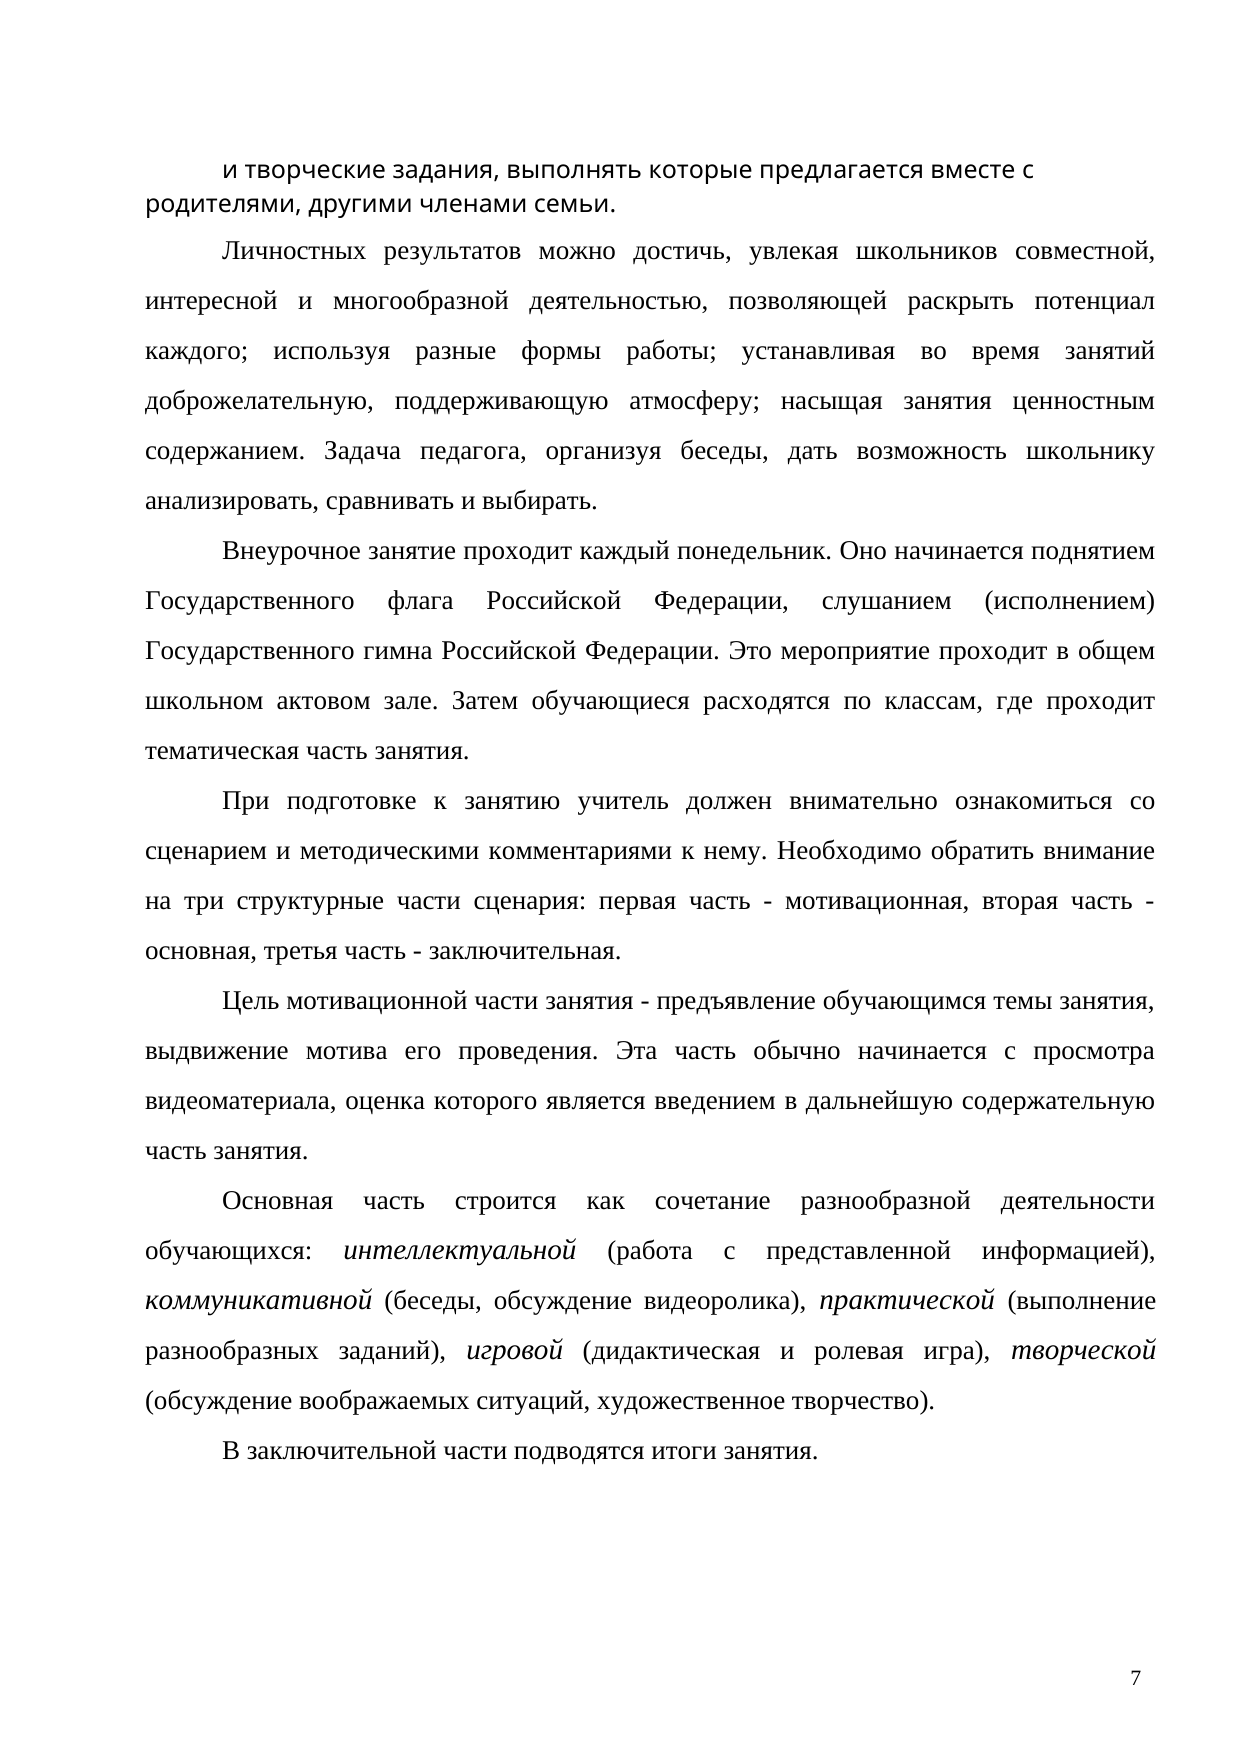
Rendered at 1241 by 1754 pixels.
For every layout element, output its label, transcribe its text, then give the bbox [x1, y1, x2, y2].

text В заключительной части подводятся итоги занятия. [145, 1419, 1156, 1469]
text Внеурочное занятие проходит каждый понедельник. Оно начинается поднятием Государственного флага Российской Федерации, слушанием (исполнением) Государственного гимна Российской Федерации. Это мероприятие проходит в общем школьном актовом зале. Затем обучающиеся расходятся по классам, где проходит тематическая часть занятия. [145, 519, 1156, 769]
text Цель мотивационной части занятия - предъявление обучающимся темы занятия, выдвижение мотива его проведения. Эта часть обычно начинается с просмотра видеоматериала, оценка которого является введением в дальнейшую содержательную часть занятия. [145, 969, 1156, 1169]
text При подготовке к занятию учитель должен внимательно ознакомиться со сценарием и методическими комментариями к нему. Необходимо обратить внимание на три структурные части сценария: первая часть - мотивационная, вторая часть - основная, третья часть - заключительная. [145, 769, 1156, 969]
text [145, 151, 1156, 219]
text Основная часть строится как сочетание разнообразной деятельности обучающихся: интеллектуальной (работа с представленной информацией), коммуникативной (беседы, обсуждение видеоролика), практической (выполнение разнообразных заданий), игровой (дидактическая и ролевая игра), творческой (обсуждение воображаемых ситуаций, художественное творчество). [145, 1169, 1156, 1419]
text Личностных результатов можно достичь, увлекая школьников совместной, интересной и многообразной деятельностью, позволяющей раскрыть потенциал каждого; используя разные формы работы; устанавливая во время занятий доброжелательную, поддерживающую атмосферу; насыщая занятия ценностным содержанием. Задача педагога, организуя беседы, дать возможность школьнику анализировать, сравнивать и выбирать. [145, 219, 1156, 519]
